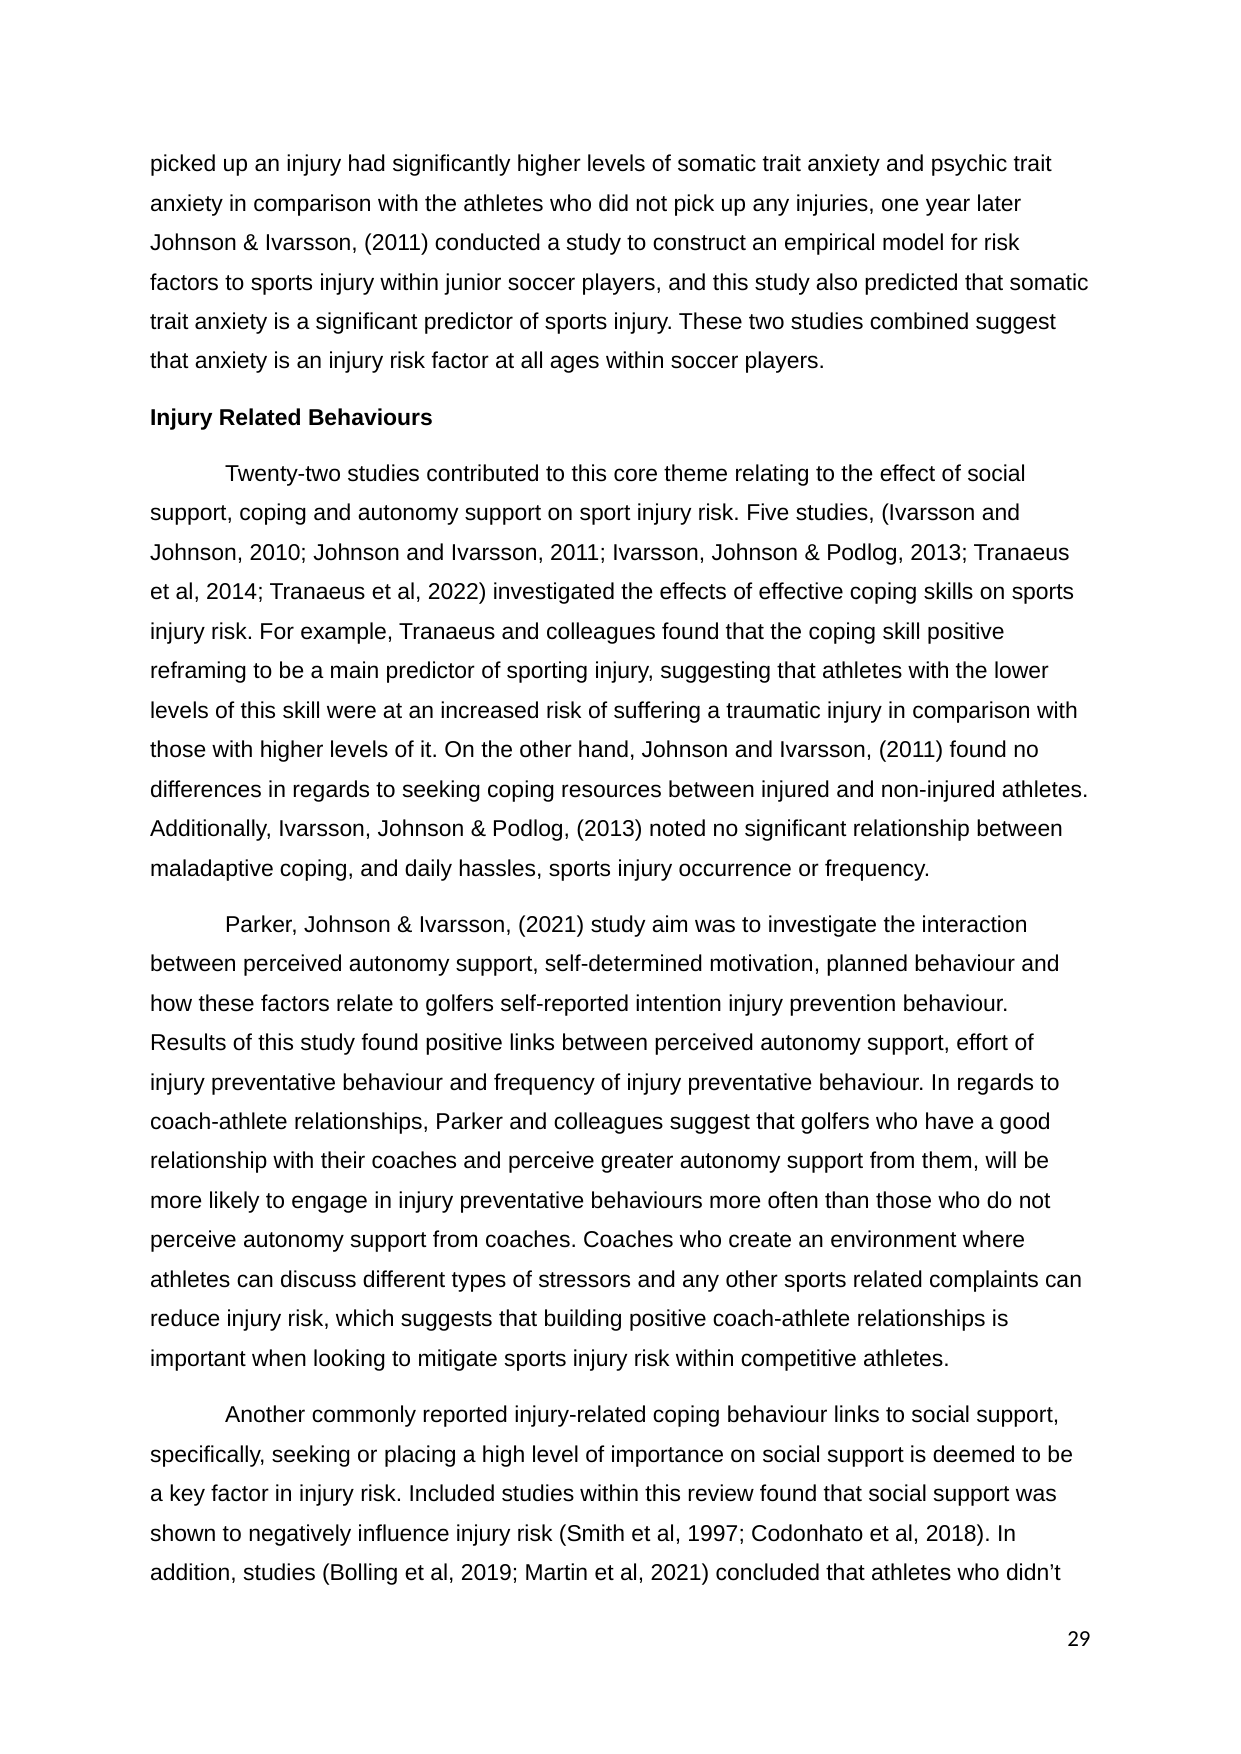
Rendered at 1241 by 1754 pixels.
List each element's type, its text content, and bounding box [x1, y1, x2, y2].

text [150, 1401, 1090, 1585]
text Injury Related Behaviours [150, 403, 1090, 430]
text Twenty-two studies contributed to this core theme relating to the effect of social support, coping and autonomy support on sport injury risk. Five studies, (Ivarsson and Johnson, 2010; Johnson and Ivarsson, 2011; Ivarsson, Johnson & Podlog, 2013; Tranaeus et al, 2014; Tranaeus et al, 2022) investigated the effects of effective coping skills on sports injury risk. For example, Tranaeus and colleagues found that the coping skill positive reframing to be a main predictor of sporting injury, suggesting that athletes with the lower levels of this skill were at an increased risk of suffering a traumatic injury in comparison with those with higher levels of it. On the other hand, Johnson and Ivarsson, (2011) found no differences in regards to seeking coping resources between injured and non-injured athletes. Additionally, Ivarsson, Johnson & Podlog, (2013) noted no significant relationship between maladaptive coping, and daily hassles, sports injury occurrence or frequency. [150, 460, 1090, 881]
text Parker, Johnson & Ivarsson, (2021) study aim was to investigate the interaction between perceived autonomy support, self-determined motivation, planned behaviour and how these factors relate to golfers self-reported intention injury prevention behaviour. Results of this study found positive links between perceived autonomy support, effort of injury preventative behaviour and frequency of injury preventative behaviour. In regards to coach-athlete relationships, Parker and colleagues suggest that golfers who have a good relationship with their coaches and perceive greater autonomy support from them, will be more likely to engage in injury preventative behaviours more often than those who do not perceive autonomy support from coaches. Coaches who create an environment where athletes can discuss different types of stressors and any other sports related complaints can reduce injury risk, which suggests that building positive coach-athlete relationships is important when looking to mitigate sports injury risk within competitive athletes. [150, 911, 1090, 1371]
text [150, 150, 1090, 374]
